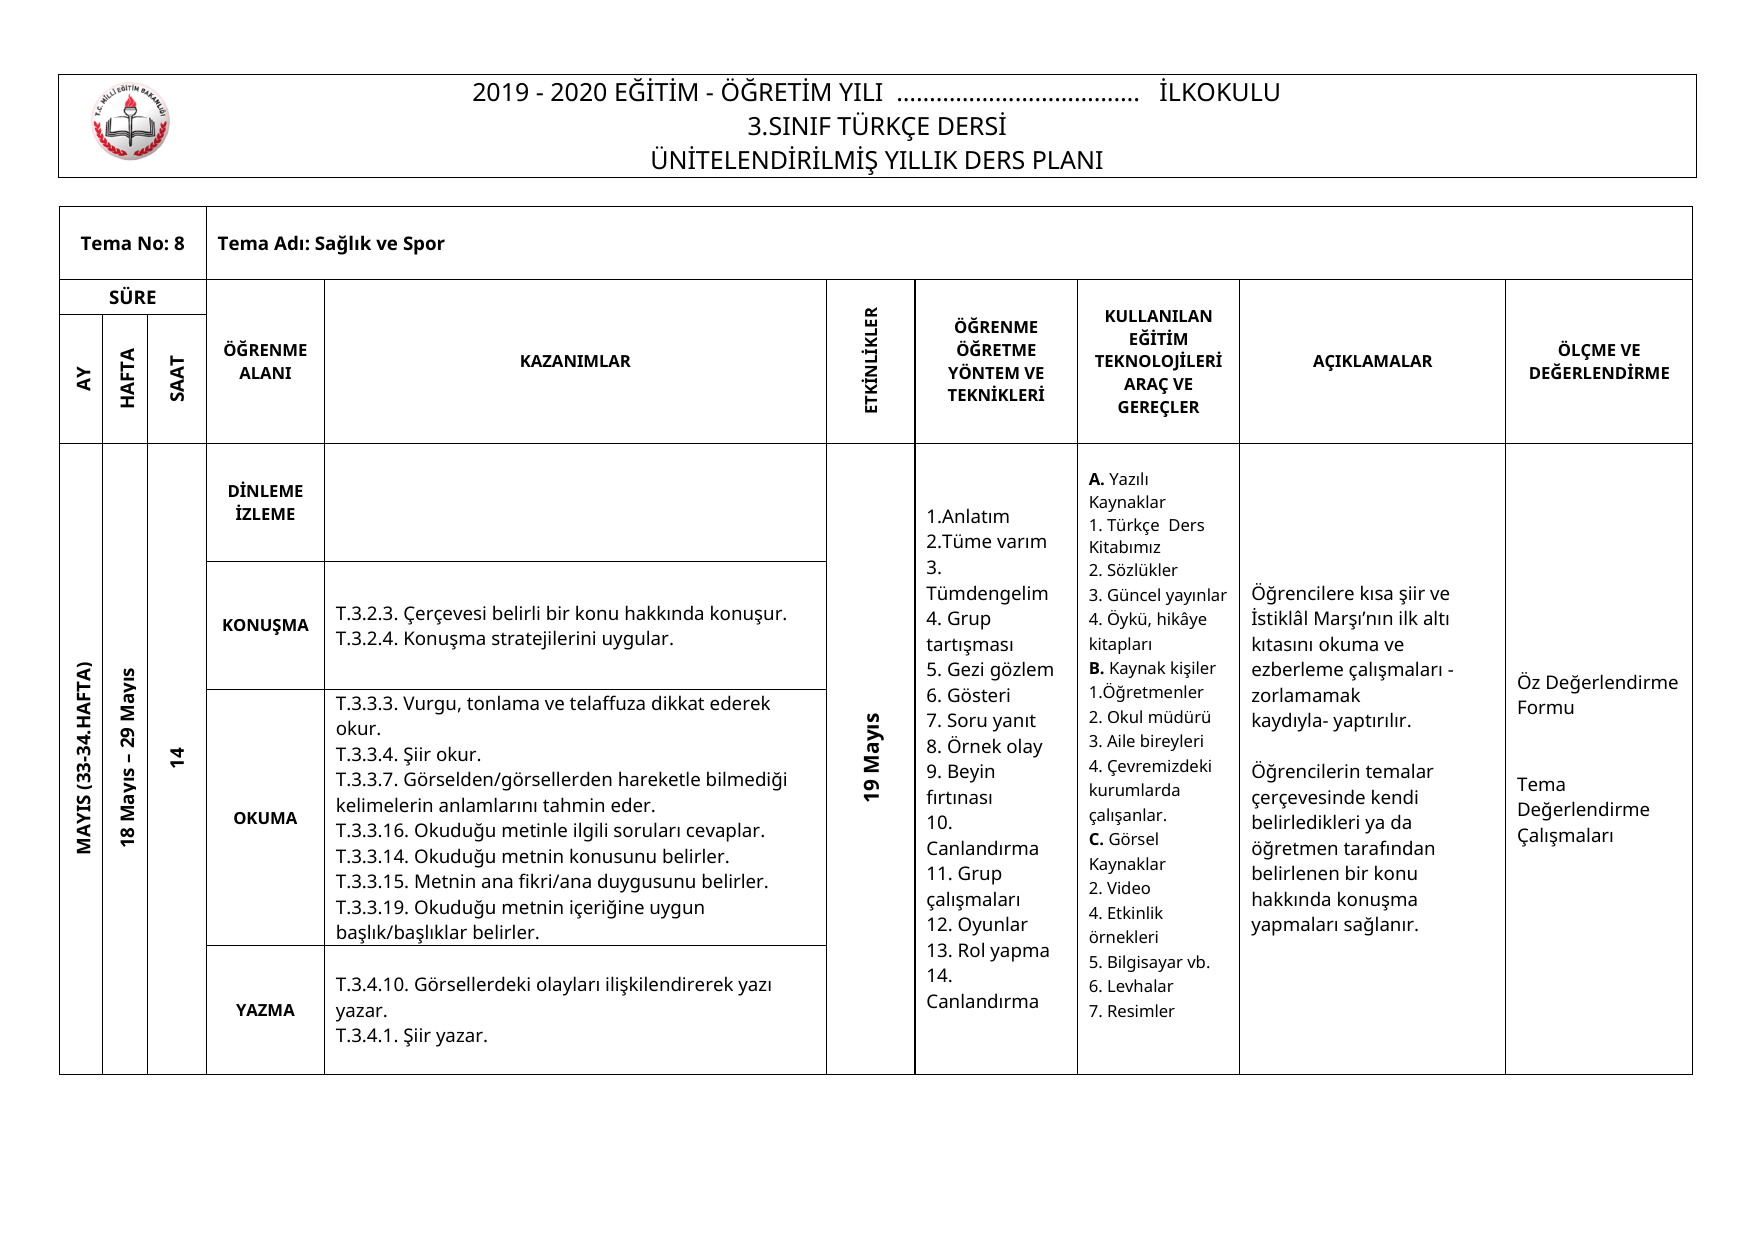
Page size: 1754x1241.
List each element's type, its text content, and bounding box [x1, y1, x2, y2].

table_cell SAAT [148, 315, 206, 443]
table_cell AÇIKLAMALAR [1240, 280, 1505, 443]
table_header Tema No: 8 [60, 207, 206, 279]
table_cell [325, 444, 826, 561]
table_cell KAZANIMLAR [325, 280, 826, 443]
table_cell MAYIS (33-34.HAFTA) [60, 444, 102, 1073]
table_cell HAFTA [103, 315, 147, 443]
table_cell T.3.3.3. Vurgu, tonlama ve telaffuza dikkat ederek okur. T.3.3.4. Şiir okur. T.3.3.7. Görselden/görsellerden hareketle bilmediği kelimelerin anlamlarını tahmin eder. T.3.3.16. Okuduğu metinle ilgili soruları cevaplar. T.3.3.14. Okuduğu metnin konusunu belirler. T.3.3.15. Metnin ana fikri/ana duygusunu belirler. T.3.3.19. Okuduğu metnin içeriğine uygun başlık/başlıklar belirler. [325, 690, 826, 945]
table_cell 14 [148, 444, 206, 1073]
table_cell ÖLÇME VE DEĞERLENDİRME [1506, 280, 1692, 443]
picture [85, 77, 175, 167]
table_cell ÖĞRENME ALANI [207, 280, 324, 443]
table_cell Öğrencilere kısa şiir ve İstiklâl Marşı’nın ilk altı kıtasını okuma ve ezberleme çalışmaları -zorlamamak kaydıyla- yaptırılır. Öğrencilerin temalar çerçevesinde kendi belirledikleri ya da öğretmen tarafından belirlenen bir konu hakkında konuşma yapmaları sağlanır. [1240, 444, 1505, 1073]
table_header Tema Adı: Sağlık ve Spor [207, 207, 1692, 279]
table_cell SÜRE [60, 280, 206, 314]
table_cell AY [60, 315, 102, 443]
table_cell 18 Mayıs – 29 Mayıs [103, 444, 147, 1073]
table_cell KONUŞMA [207, 562, 324, 689]
table_cell YAZMA [207, 946, 324, 1073]
table_cell KULLANILAN EĞİTİM TEKNOLOJİLERİ ARAÇ VE GEREÇLER [1078, 280, 1239, 443]
table_cell A. Yazılı Kaynaklar 1. Türkçe Ders Kitabımız 2. Sözlükler 3. Güncel yayınlar 4. Öykü, hikâye kitapları B. Kaynak kişiler 1.Öğretmenler 2. Okul müdürü 3. Aile bireyleri 4. Çevremizdeki kurumlarda çalışanlar. C. Görsel Kaynaklar 2. Video 4. Etkinlik örnekleri 5. Bilgisayar vb. 6. Levhalar 7. Resimler [1078, 444, 1239, 1073]
table_cell Öz Değerlendirme Formu Tema Değerlendirme Çalışmaları [1506, 444, 1692, 1073]
table_cell ETKİNLİKLER [827, 280, 914, 443]
table_cell ÖĞRENME ÖĞRETME YÖNTEM VE TEKNİKLERİ [916, 280, 1077, 443]
table_cell DİNLEME İZLEME [207, 444, 324, 561]
table_cell 19 Mayıs [827, 444, 914, 1073]
table_cell 1.Anlatım 2.Tüme varım 3. Tümdengelim 4. Grup tartışması 5. Gezi gözlem 6. Gösteri 7. Soru yanıt 8. Örnek olay 9. Beyin fırtınası 10. Canlandırma 11. Grup çalışmaları 12. Oyunlar 13. Rol yapma 14. Canlandırma [916, 444, 1077, 1073]
table_cell T.3.4.10. Görsellerdeki olayları ilişkilendirerek yazı yazar. T.3.4.1. Şiir yazar. [325, 946, 826, 1073]
table_cell OKUMA [207, 690, 324, 945]
table_cell T.3.2.3. Çerçevesi belirli bir konu hakkında konuşur. T.3.2.4. Konuşma stratejilerini uygular. [325, 562, 826, 689]
